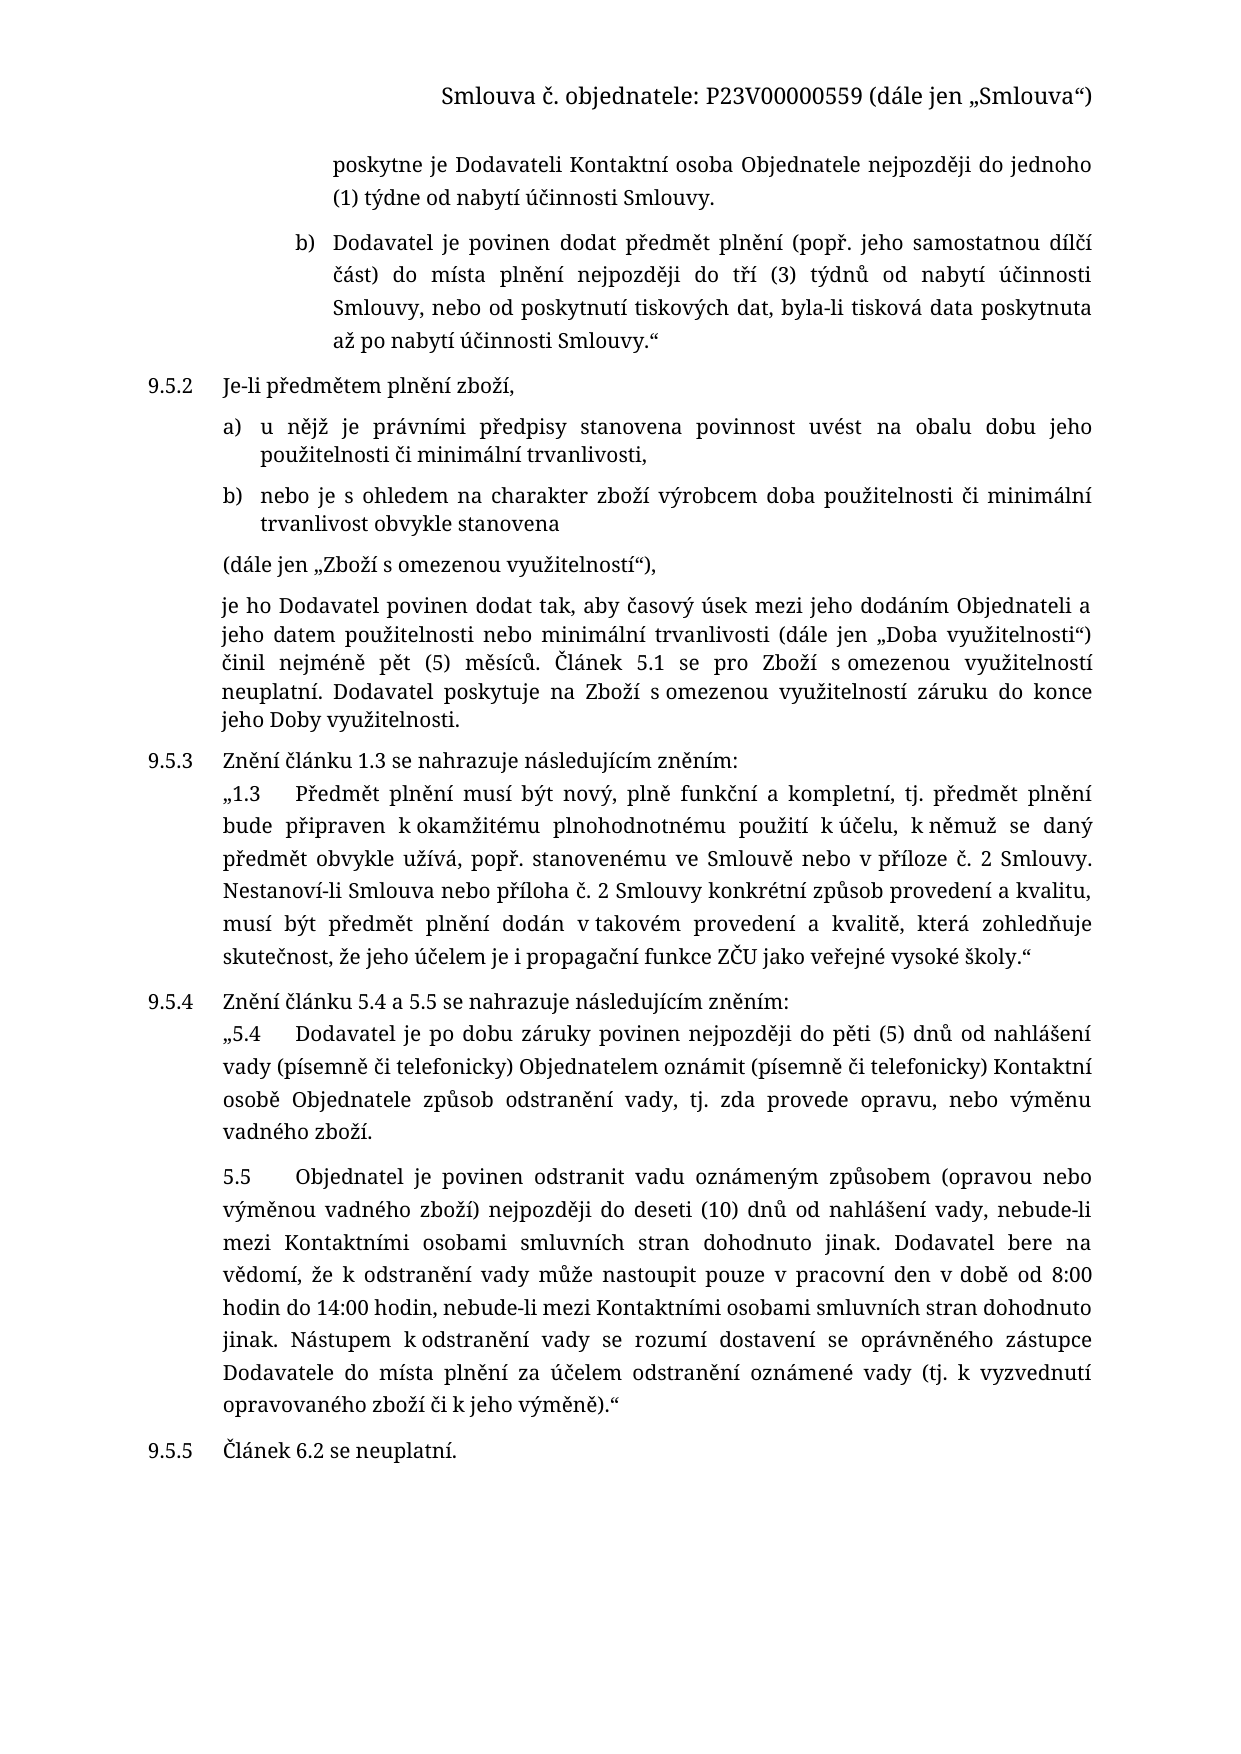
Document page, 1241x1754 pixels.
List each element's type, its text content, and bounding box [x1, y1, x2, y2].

list Je-li předmětem plnění zboží, [148, 371, 1093, 399]
list Znění článku 1.3 se nahrazuje následujícím zněním: [148, 746, 1093, 774]
text (dále jen „Zboží s omezenou využitelností“), [223, 551, 1093, 579]
text je ho Dodavatel povinen dodat tak, aby časový úsek mezi jeho dodáním Objednateli a jeho datem použitelnosti nebo minimální trvanlivosti (dále jen „Doba využitelnosti“) činil nejméně pět (5) měsíců. Článek 5.1 se pro Zboží s omezenou využitelností neuplatní. Dodavatel poskytuje na Zboží s omezenou využitelností záruku do konce jeho Doby využitelnosti. [221, 591, 1093, 734]
list „1.3 Předmět plnění musí být nový, plně funkční a kompletní, tj. předmět plnění bude připraven k okamžitému plnohodnotnému použití k účelu, k němuž se daný předmět obvykle užívá, popř. stanovenému ve Smlouvě nebo v příloze č. 2 Smlouvy. Nestanoví-li Smlouva nebo příloha č. 2 Smlouvy konkrétní způsob provedení a kvalitu, musí být předmět plnění dodán v takovém provedení a kvalitě, která zohledňuje skutečnost, že jeho účelem je i propagační funkce ZČU jako veřejné vysoké školy.“ [223, 779, 1093, 970]
list u nějž je právními předpisy stanovena povinnost uvést na obalu dobu jeho použitelnosti či minimální trvanlivosti, [223, 412, 1093, 469]
list Znění článku 5.4 a 5.5 se nahrazuje následujícím zněním: [148, 987, 1093, 1015]
list 5.5 Objednatel je povinen odstranit vadu oznámeným způsobem (opravou nebo výměnou vadného zboží) nejpozději do deseti (10) dnů od nahlášení vady, nebude-li mezi Kontaktními osobami smluvních stran dohodnuto jinak. Dodavatel bere na vědomí, že k odstranění vady může nastoupit pouze v pracovní den v době od 8:00 hodin do 14:00 hodin, nebude-li mezi Kontaktními osobami smluvních stran dohodnuto jinak. Nástupem k odstranění vady se rozumí dostavení se oprávněného zástupce Dodavatele do místa plnění za účelem odstranění oznámené vady (tj. k vyzvednutí opravovaného zboží či k jeho výměně).“ [223, 1162, 1093, 1419]
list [295, 150, 1093, 211]
list „5.4 Dodavatel je po dobu záruky povinen nejpozději do pěti (5) dnů od nahlášení vady (písemně či telefonicky) Objednatelem oznámit (písemně či telefonicky) Kontaktní osobě Objednatele způsob odstranění vady, tj. zda provede opravu, nebo výměnu vadného zboží. [223, 1019, 1093, 1146]
list Článek 6.2 se neuplatní. [148, 1436, 1093, 1464]
list Dodavatel je povinen dodat předmět plnění (popř. jeho samostatnou dílčí část) do místa plnění nejpozději do tří (3) týdnů od nabytí účinnosti Smlouvy, nebo od poskytnutí tiskových dat, byla-li tisková data poskytnuta až po nabytí účinnosti Smlouvy.“ [295, 228, 1093, 354]
list nebo je s ohledem na charakter zboží výrobcem doba použitelnosti či minimální trvanlivost obvykle stanovena [223, 481, 1093, 538]
